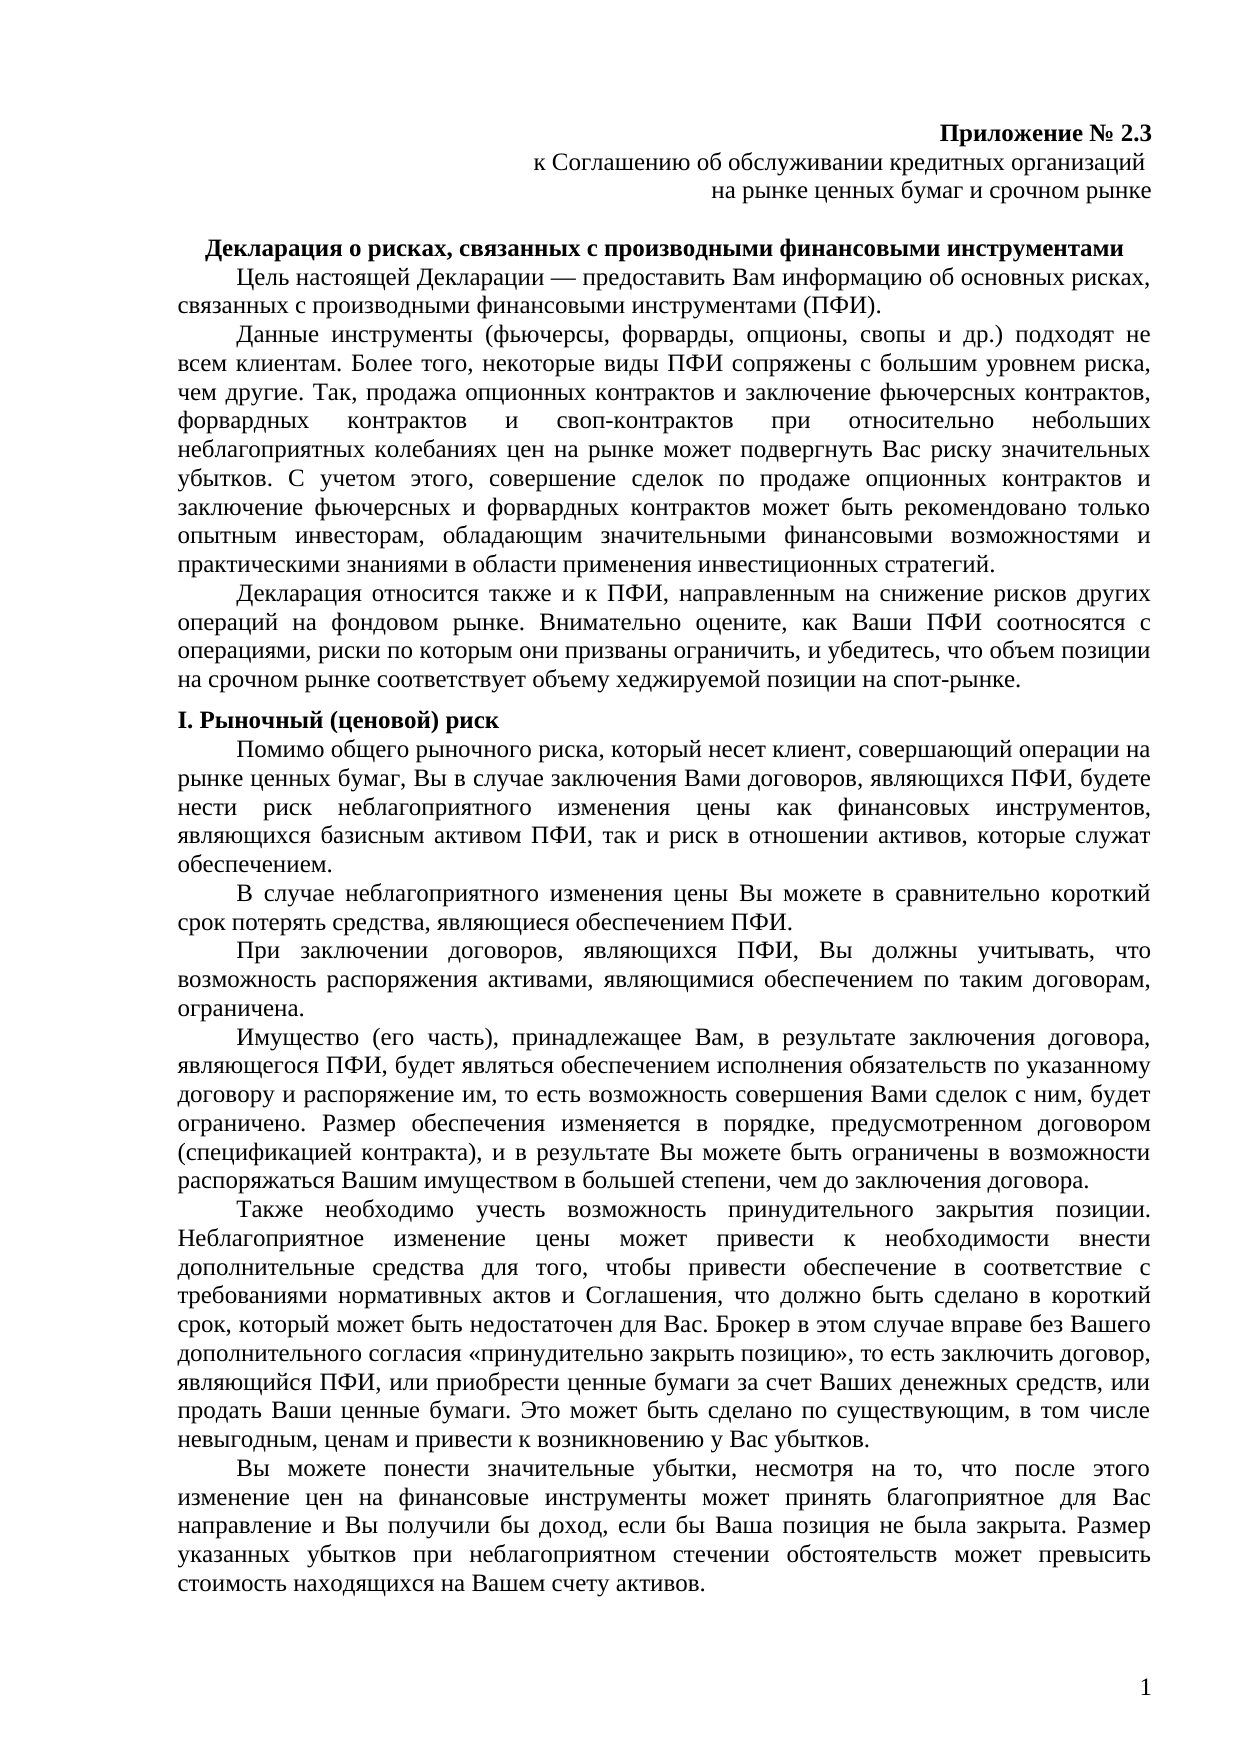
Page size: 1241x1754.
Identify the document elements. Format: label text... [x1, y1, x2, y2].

text Приложение № 2.3 [177, 118, 1152, 147]
text Цель настоящей Декларации — предоставить Вам информацию об основных рисках, связанных с производными финансовыми инструментами (ПФИ). [177, 262, 1152, 319]
text Декларация относится также и к ПФИ, направленным на снижение рисков других операций на фондовом рынке. Внимательно оцените, как Ваши ПФИ соотносятся с операциями, риски по которым они призваны ограничить, и убедитесь, что объем позиции на срочном рынке соответствует объему хеджируемой позиции на спот-рынке. [177, 578, 1152, 693]
text Данные инструменты (фьючерсы, форварды, опционы, свопы и др.) подходят не всем клиентам. Более того, некоторые виды ПФИ сопряжены с большим уровнем риска, чем другие. Так, продажа опционных контрактов и заключение фьючерсных контрактов, форвардных контрактов и своп-контрактов при относительно небольших неблагоприятных колебаниях цен на рынке может подвергнуть Вас риску значительных убытков. С учетом этого, совершение сделок по продаже опционных контрактов и заключение фьючерсных и форвардных контрактов может быть рекомендовано только опытным инвесторам, обладающим значительными финансовыми возможностями и практическими знаниями в области применения инвестиционных стратегий. [177, 319, 1152, 578]
text I. Рыночный (ценовой) риск [177, 706, 1152, 734]
text Декларация о рисках, связанных с производными финансовыми инструментами [177, 233, 1152, 262]
text При заключении договоров, являющихся ПФИ, Вы должны учитывать, что возможность распоряжения активами, являющимися обеспечением по таким договорам, ограничена. [177, 936, 1152, 1022]
text Также необходимо учесть возможность принудительного закрытия позиции. Неблагоприятное изменение цены может привести к необходимости внести дополнительные средства для того, чтобы привести обеспечение в соответствие с требованиями нормативных актов и Соглашения, что должно быть сделано в короткий срок, который может быть недостаточен для Вас. Брокер в этом случае вправе без Вашего дополнительного согласия «принудительно закрыть позицию», то есть заключить договор, являющийся ПФИ, или приобрести ценные бумаги за счет Ваших денежных средств, или продать Ваши ценные бумаги. Это может быть сделано по существующим, в том числе невыгодным, ценам и привести к возникновению у Вас убытков. [177, 1194, 1152, 1453]
text В случае неблагоприятного изменения цены Вы можете в сравнительно короткий срок потерять средства, являющиеся обеспечением ПФИ. [177, 878, 1152, 936]
text Имущество (его часть), принадлежащее Вам, в результате заключения договора, являющегося ПФИ, будет являться обеспечением исполнения обязательств по указанному договору и распоряжение им, то есть возможность совершения Вами сделок с ним, будет ограничено. Размер обеспечения изменяется в порядке, предусмотренном договором (спецификацией контракта), и в результате Вы можете быть ограничены в возможности распоряжаться Вашим имуществом в большей степени, чем до заключения договора. [177, 1022, 1152, 1194]
text к Соглашению об обслуживании кредитных организаций на рынке ценных бумаг и срочном рынке [177, 147, 1152, 204]
text Вы можете понести значительные убытки, несмотря на то, что после этого изменение цен на финансовые инструменты может принять благоприятное для Вас направление и Вы получили бы доход, если бы Ваша позиция не была закрыта. Размер указанных убытков при неблагоприятном стечении обстоятельств может превысить стоимость находящихся на Вашем счету активов. [177, 1453, 1152, 1597]
text Помимо общего рыночного риска, который несет клиент, совершающий операции на рынке ценных бумаг, Вы в случае заключения Вами договоров, являющихся ПФИ, будете нести риск неблагоприятного изменения цены как финансовых инструментов, являющихся базисным активом ПФИ, так и риск в отношении активов, которые служат обеспечением. [177, 734, 1152, 878]
